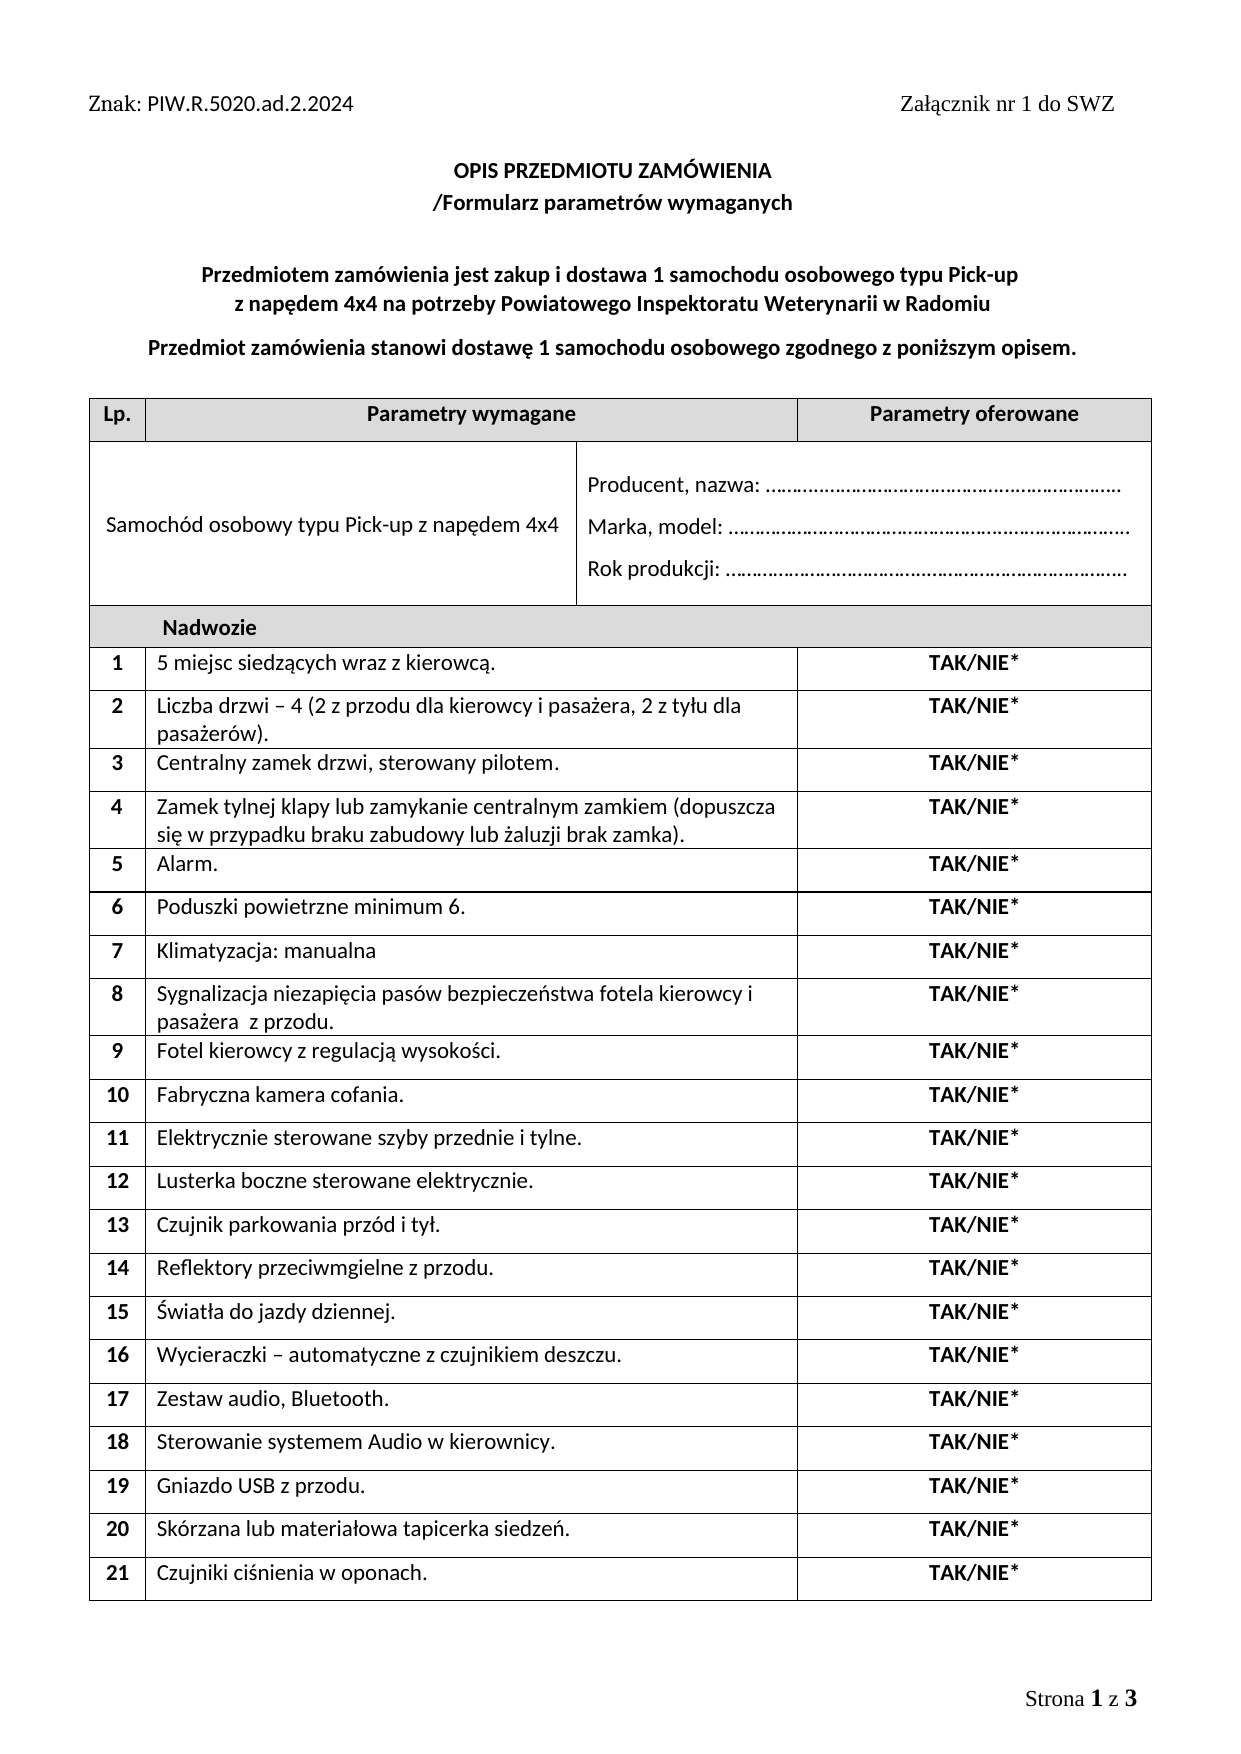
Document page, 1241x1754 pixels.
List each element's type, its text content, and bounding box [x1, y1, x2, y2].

table_cell 14 [90, 1254, 145, 1296]
table_cell Klimatyzacja: manualna [146, 936, 797, 978]
table_cell 16 [90, 1340, 145, 1383]
table_cell 10 [90, 1080, 145, 1122]
table_cell TAK/NIE* [798, 1036, 1151, 1079]
table_cell TAK/NIE* [798, 1254, 1151, 1296]
table_cell TAK/NIE* [798, 749, 1151, 791]
table_cell Liczba drzwi – 4 (2 z przodu dla kierowcy i pasażera, 2 z tyłu dla pasażerów). [146, 691, 797, 747]
table_cell Sterowanie systemem Audio w kierownicy. [146, 1427, 797, 1470]
table_cell TAK/NIE* [798, 1384, 1151, 1426]
table_cell Lusterka boczne sterowane elektrycznie. [146, 1167, 797, 1209]
table_header Lp. [90, 399, 145, 441]
table_cell 20 [90, 1514, 145, 1557]
table_cell 12 [90, 1167, 145, 1209]
table_cell 5 [90, 849, 145, 891]
table_header Parametry oferowane [798, 399, 1151, 441]
table_cell Poduszki powietrzne minimum 6. [146, 893, 797, 935]
table_cell Wycieraczki – automatyczne z czujnikiem deszczu. [146, 1340, 797, 1383]
table_cell Zestaw audio, Bluetooth. [146, 1384, 797, 1426]
table_cell TAK/NIE* [798, 792, 1151, 848]
table_cell TAK/NIE* [798, 849, 1151, 891]
table_cell Producent, nazwa: ………..……………………………...……………….. Marka, model: ……………………………………………..………………….. Rok produkcji: ………………………………..……………………………….. [577, 442, 1151, 605]
table_cell Gniazdo USB z przodu. [146, 1471, 797, 1513]
table_cell Reflektory przeciwmgielne z przodu. [146, 1254, 797, 1296]
table_cell Fotel kierowcy z regulacją wysokości. [146, 1036, 797, 1079]
table_header Parametry wymagane [146, 399, 797, 441]
table_cell TAK/NIE* [798, 1210, 1151, 1252]
table_cell Nadwozie [90, 606, 1151, 647]
table_cell Samochód osobowy typu Pick-up z napędem 4x4 [90, 442, 576, 605]
table_cell 6 [90, 893, 145, 935]
table_cell 3 [90, 749, 145, 791]
table_cell TAK/NIE* [798, 1297, 1151, 1339]
table_cell 19 [90, 1471, 145, 1513]
table_cell TAK/NIE* [798, 1558, 1151, 1600]
table_cell 11 [90, 1123, 145, 1166]
table_cell TAK/NIE* [798, 1080, 1151, 1122]
table_cell Czujnik parkowania przód i tył. [146, 1210, 797, 1252]
table_cell 7 [90, 936, 145, 978]
table_cell TAK/NIE* [798, 1471, 1151, 1513]
table_cell Fabryczna kamera cofania. [146, 1080, 797, 1122]
table_cell Czujniki ciśnienia w oponach. [146, 1558, 797, 1600]
text OPIS PRZEDMIOTU ZAMÓWIENIA [89, 156, 1137, 184]
table_cell TAK/NIE* [798, 1123, 1151, 1166]
table_cell 1 [90, 648, 145, 690]
table_cell 2 [90, 691, 145, 747]
table_cell TAK/NIE* [798, 1340, 1151, 1383]
table_cell TAK/NIE* [798, 893, 1151, 935]
table_cell Elektrycznie sterowane szyby przednie i tylne. [146, 1123, 797, 1166]
table_cell 15 [90, 1297, 145, 1339]
table_cell TAK/NIE* [798, 648, 1151, 690]
table_cell TAK/NIE* [798, 979, 1151, 1035]
text Przedmiot zamówienia stanowi dostawę 1 samochodu osobowego zgodnego z poniższym opisem. [89, 333, 1137, 361]
text /Formularz parametrów wymaganych [89, 188, 1137, 216]
table_cell TAK/NIE* [798, 1514, 1151, 1557]
table_cell 17 [90, 1384, 145, 1426]
table_cell TAK/NIE* [798, 936, 1151, 978]
table_cell Światła do jazdy dziennej. [146, 1297, 797, 1339]
table_cell TAK/NIE* [798, 1167, 1151, 1209]
table_cell 8 [90, 979, 145, 1035]
table_cell TAK/NIE* [798, 1427, 1151, 1470]
table_cell Zamek tylnej klapy lub zamykanie centralnym zamkiem (dopuszcza się w przypadku braku zabudowy lub żaluzji brak zamka). [146, 792, 797, 848]
text Przedmiotem zamówienia jest zakup i dostawa 1 samochodu osobowego typu Pick-up z napędem 4x4 na potrzeby Powiatowego Inspektoratu Weterynarii w Radomiu [89, 233, 1137, 317]
table_cell 18 [90, 1427, 145, 1470]
table_cell 4 [90, 792, 145, 848]
table_cell 13 [90, 1210, 145, 1252]
table_cell 9 [90, 1036, 145, 1079]
table_cell Centralny zamek drzwi, sterowany pilotem. [146, 749, 797, 791]
table_cell TAK/NIE* [798, 691, 1151, 747]
table_cell 21 [90, 1558, 145, 1600]
table_cell 5 miejsc siedzących wraz z kierowcą. [146, 648, 797, 690]
table_cell Alarm. [146, 849, 797, 891]
table_cell Sygnalizacja niezapięcia pasów bezpieczeństwa fotela kierowcy i pasażera z przodu. [146, 979, 797, 1035]
table_cell Skórzana lub materiałowa tapicerka siedzeń. [146, 1514, 797, 1557]
